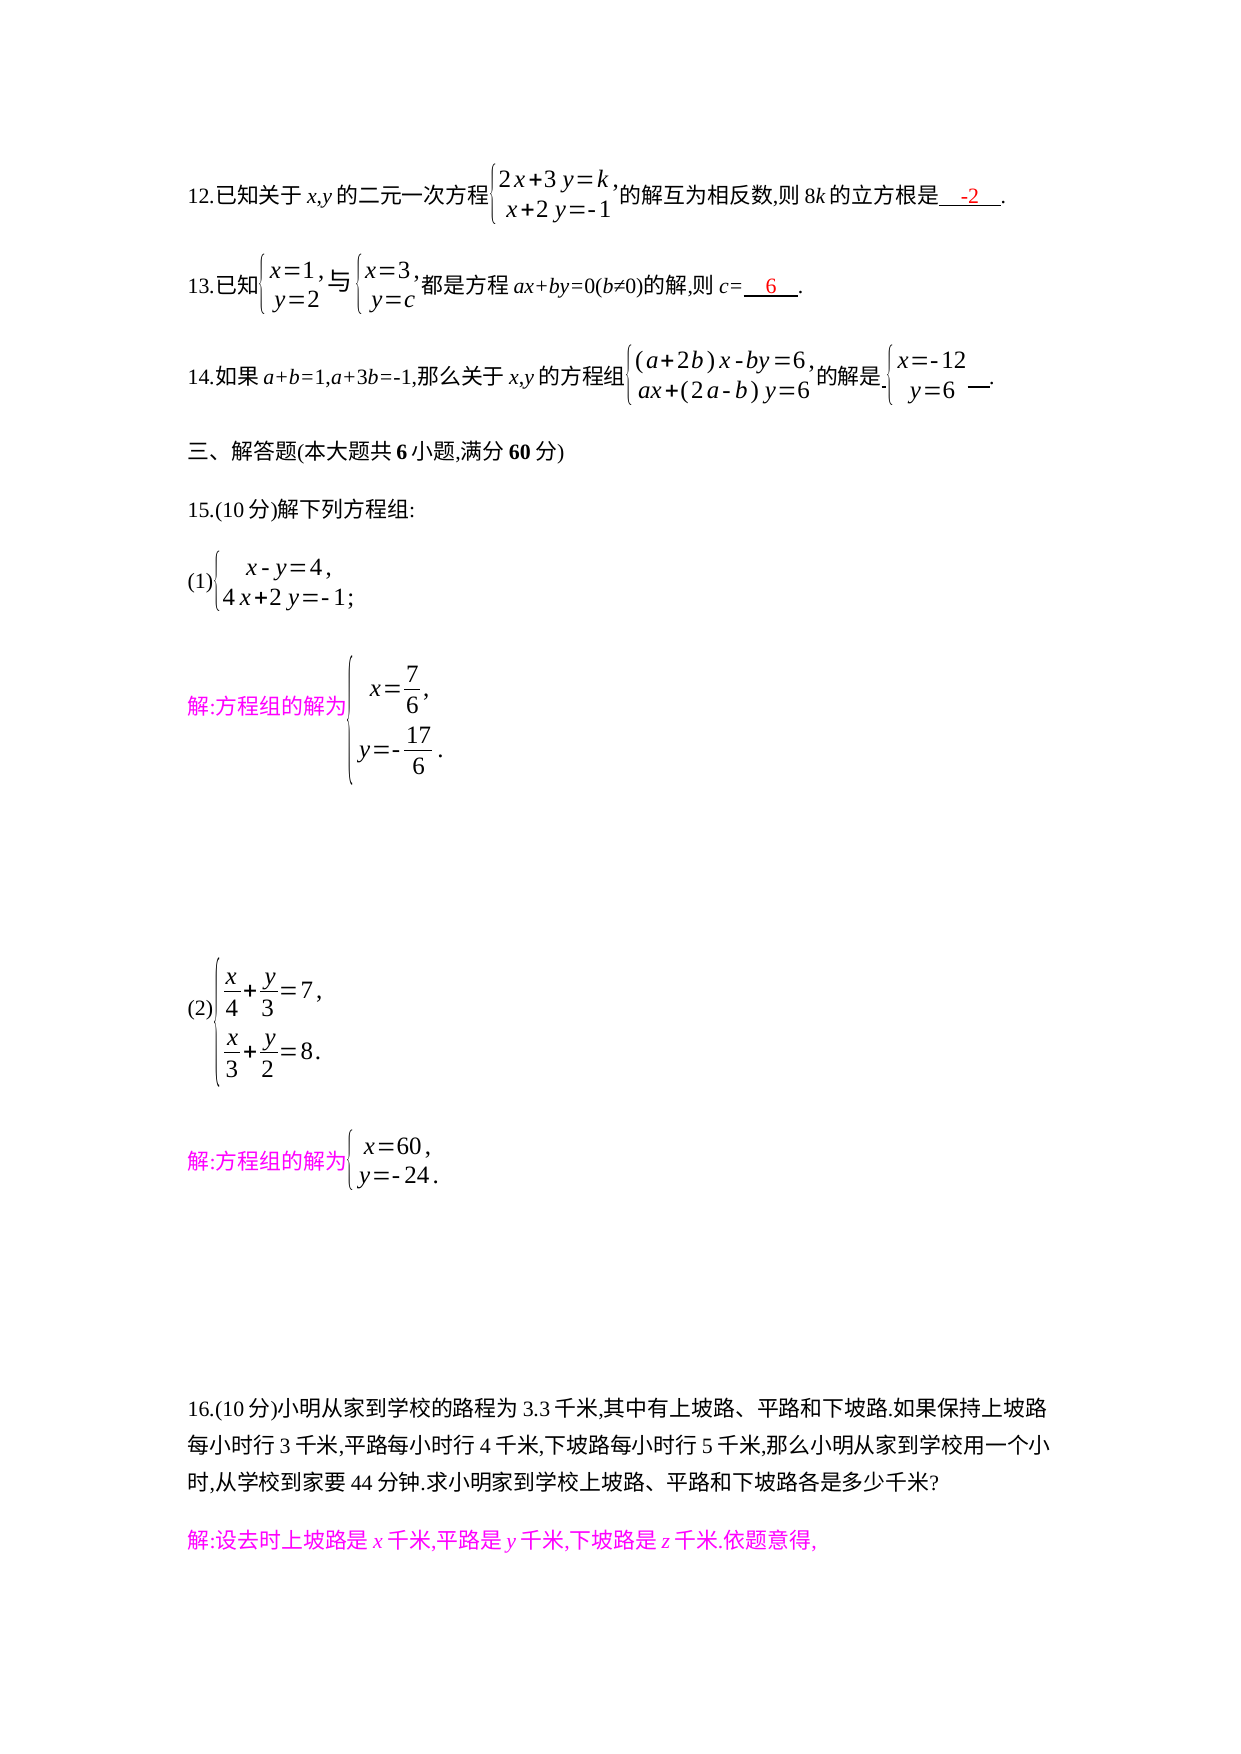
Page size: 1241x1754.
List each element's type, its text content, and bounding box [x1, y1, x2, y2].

text (1) [187, 549, 1053, 614]
text 12.已知关于x,y的二元一次方程的解互为相反数,则8k的立方根是 -2 . [187, 162, 1053, 227]
text 解:方程组的解为 [187, 1128, 1053, 1193]
text 13.已知都是方程ax+by=0(b≠0)的解,则c= 6 . [187, 252, 1053, 317]
text 14.如果a+b=1,a+3b=-1,那么关于x,y的方程组的解是 . [187, 343, 1053, 408]
text 三、解答题(本大题共6小题,满分60分) [187, 433, 1053, 466]
text 16.(10分)小明从家到学校的路程为3.3千米,其中有上坡路、平路和下坡路.如果保持上坡路每小时行3千米,平路每小时行4千米,下坡路每小时行5千米,那么小明从家到学校用一个小时,从学校到家要44分钟.求小明家到学校上坡路、平路和下坡路各是多少千米? [187, 1390, 1053, 1497]
text (2) [187, 941, 1053, 1104]
text 解:设去时上坡路是x千米,平路是y千米,下坡路是z千米.依题意得, [187, 1523, 1053, 1555]
text 解:方程组的解为 [187, 639, 1053, 802]
text 15.(10分)解下列方程组: [187, 492, 1053, 524]
